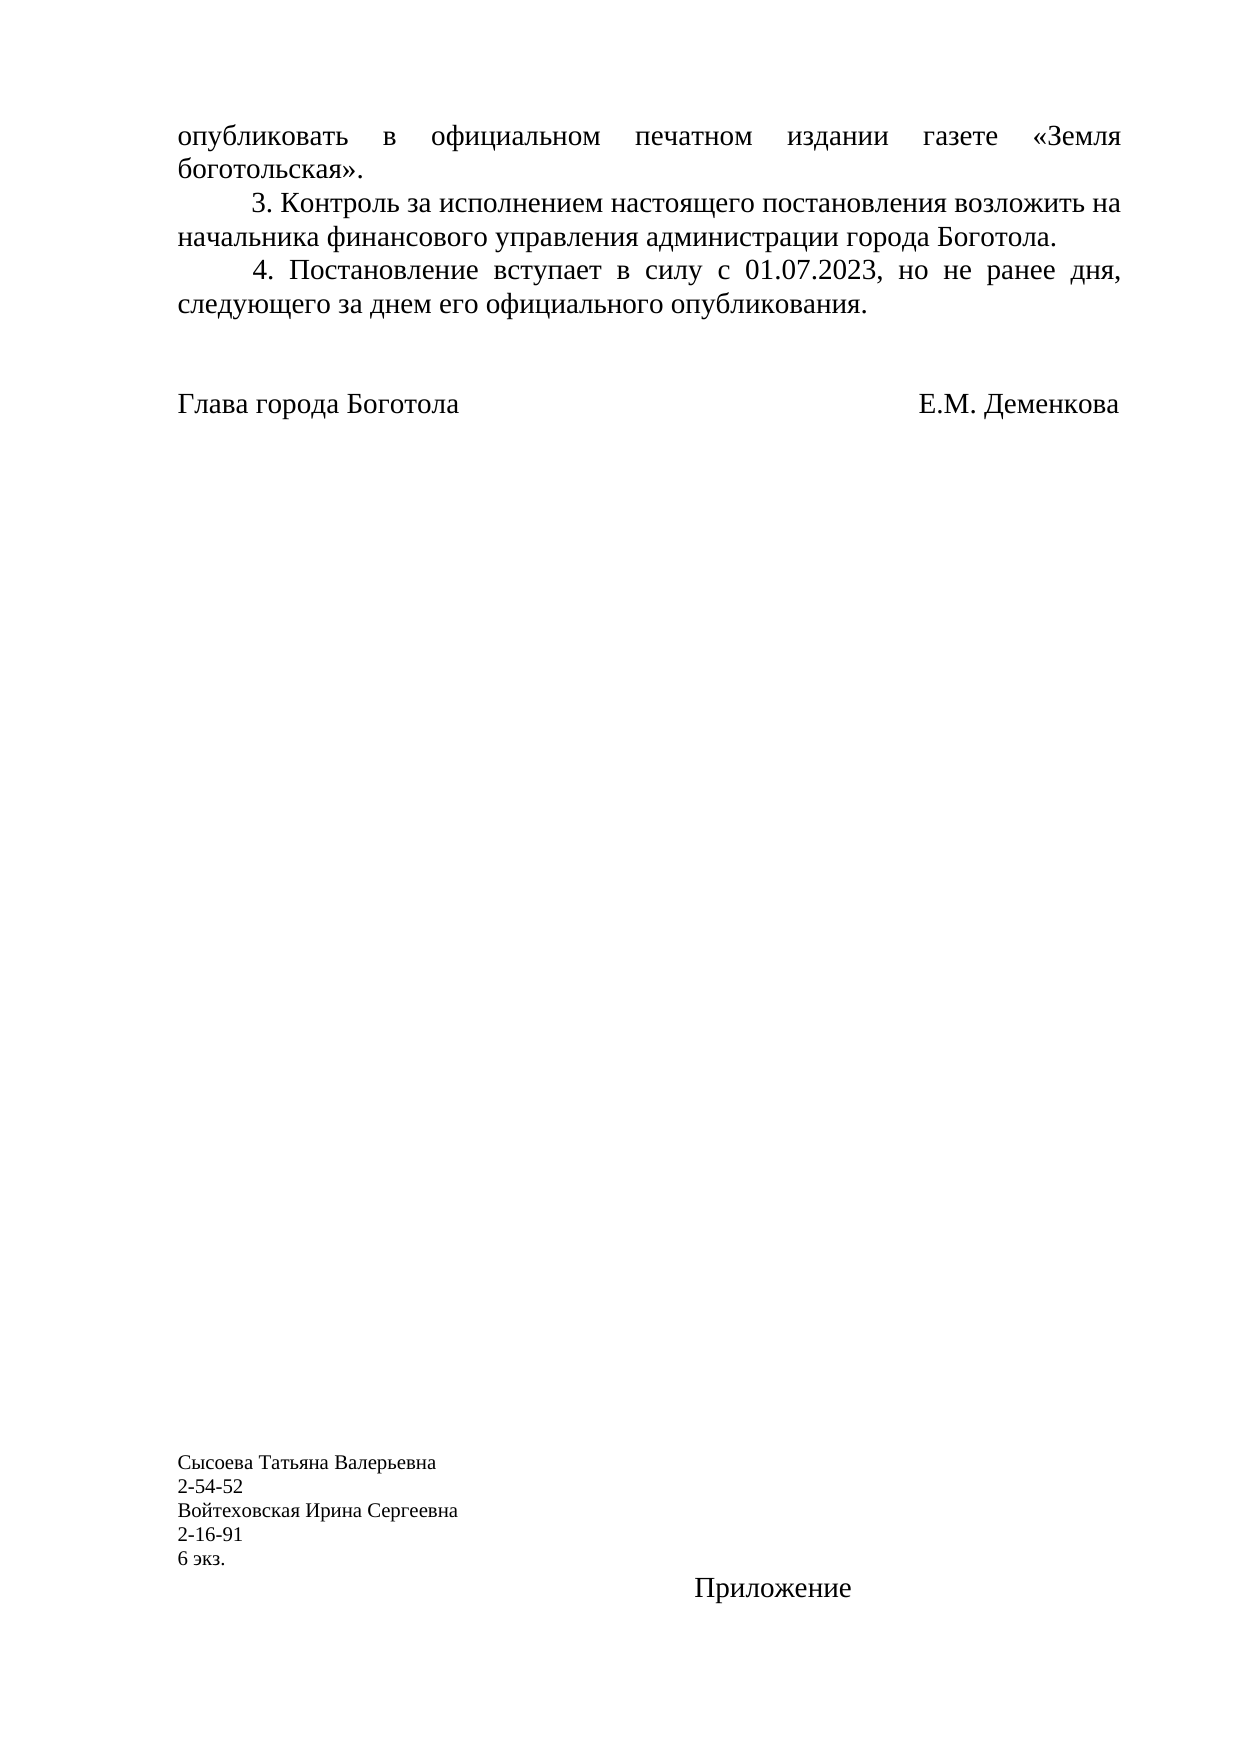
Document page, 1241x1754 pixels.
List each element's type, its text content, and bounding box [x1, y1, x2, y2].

text 4. Постановление вступает в силу с 01.07.2023, но не ранее дня, следующего за днем его официального опубликования. [177, 252, 1122, 319]
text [177, 118, 1122, 185]
text Глава города Боготола Е.М. Деменкова [177, 386, 1122, 420]
text 2-16-91 [177, 1522, 1122, 1546]
text Приложение [177, 1570, 1122, 1603]
text Войтеховская Ирина Сергеевна [177, 1498, 1122, 1522]
text 3. Контроль за исполнением настоящего постановления возложить на начальника финансового управления администрации города Боготола. [177, 185, 1122, 252]
text Сысоева Татьяна Валерьевна [177, 1449, 1122, 1474]
text 2-54-52 [177, 1474, 1122, 1498]
text 6 экз. [177, 1546, 1122, 1570]
